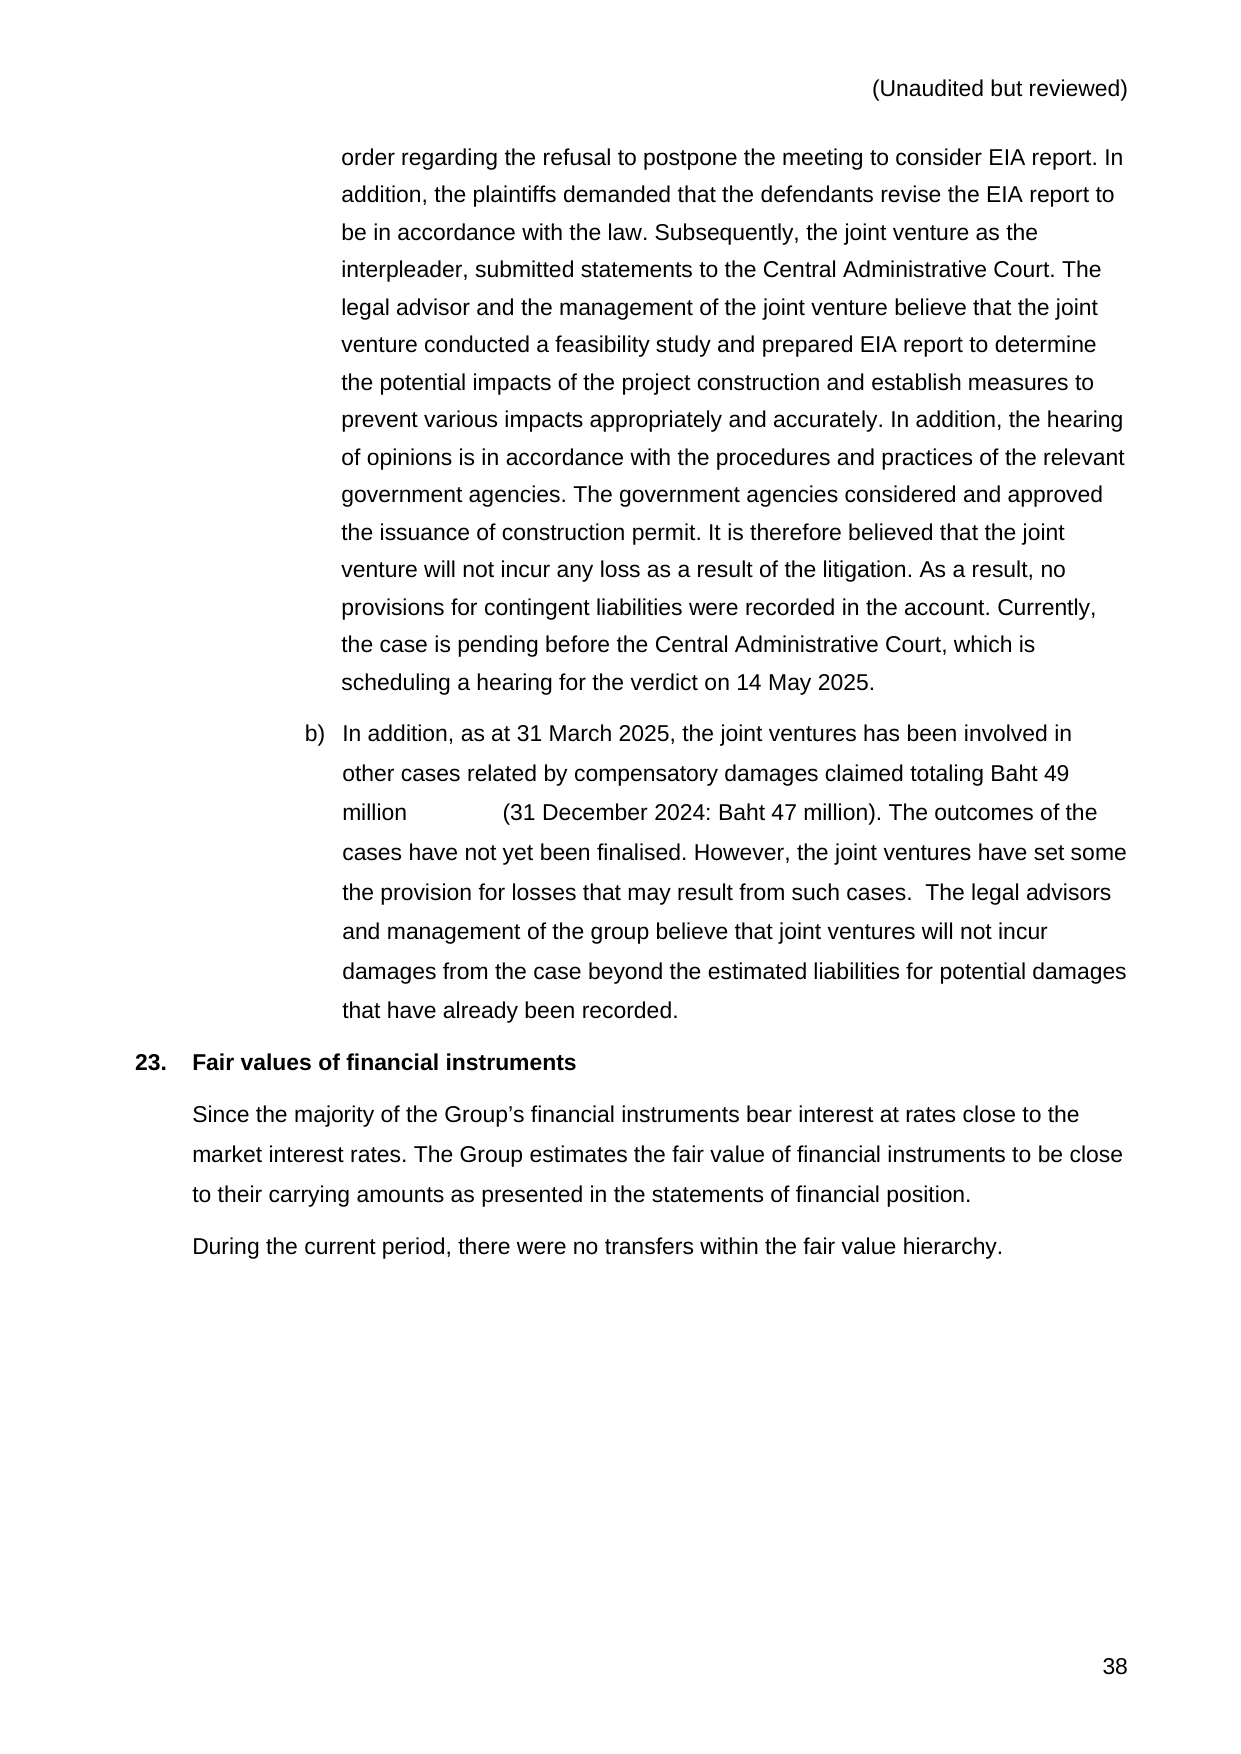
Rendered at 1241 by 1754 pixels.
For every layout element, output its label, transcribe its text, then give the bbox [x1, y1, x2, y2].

text b) In addition, as at 31 March 2025, the joint ventures has been involved in other cases related by compensatory damages claimed totaling Baht 49 million (31 December 2024: Baht 47 million). The outcomes of the cases have not yet been finalised. However, the joint ventures have set some the provision for losses that may result from such cases. The legal advisors and management of the group believe that joint ventures will not incur damages from the case beyond the estimated liabilities for potential damages that have already been recorded. [304, 710, 1128, 1027]
text 23. Fair values of financial instruments [135, 1039, 1132, 1079]
text During the current period, there were no transfers within the fair value hierarchy. [192, 1222, 1128, 1262]
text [304, 135, 1128, 697]
text Since the majority of the Group’s financial instruments bear interest at rates close to the market interest rates. The Group estimates the fair value of financial instruments to be close to their carrying amounts as presented in the statements of financial position. [192, 1091, 1128, 1210]
